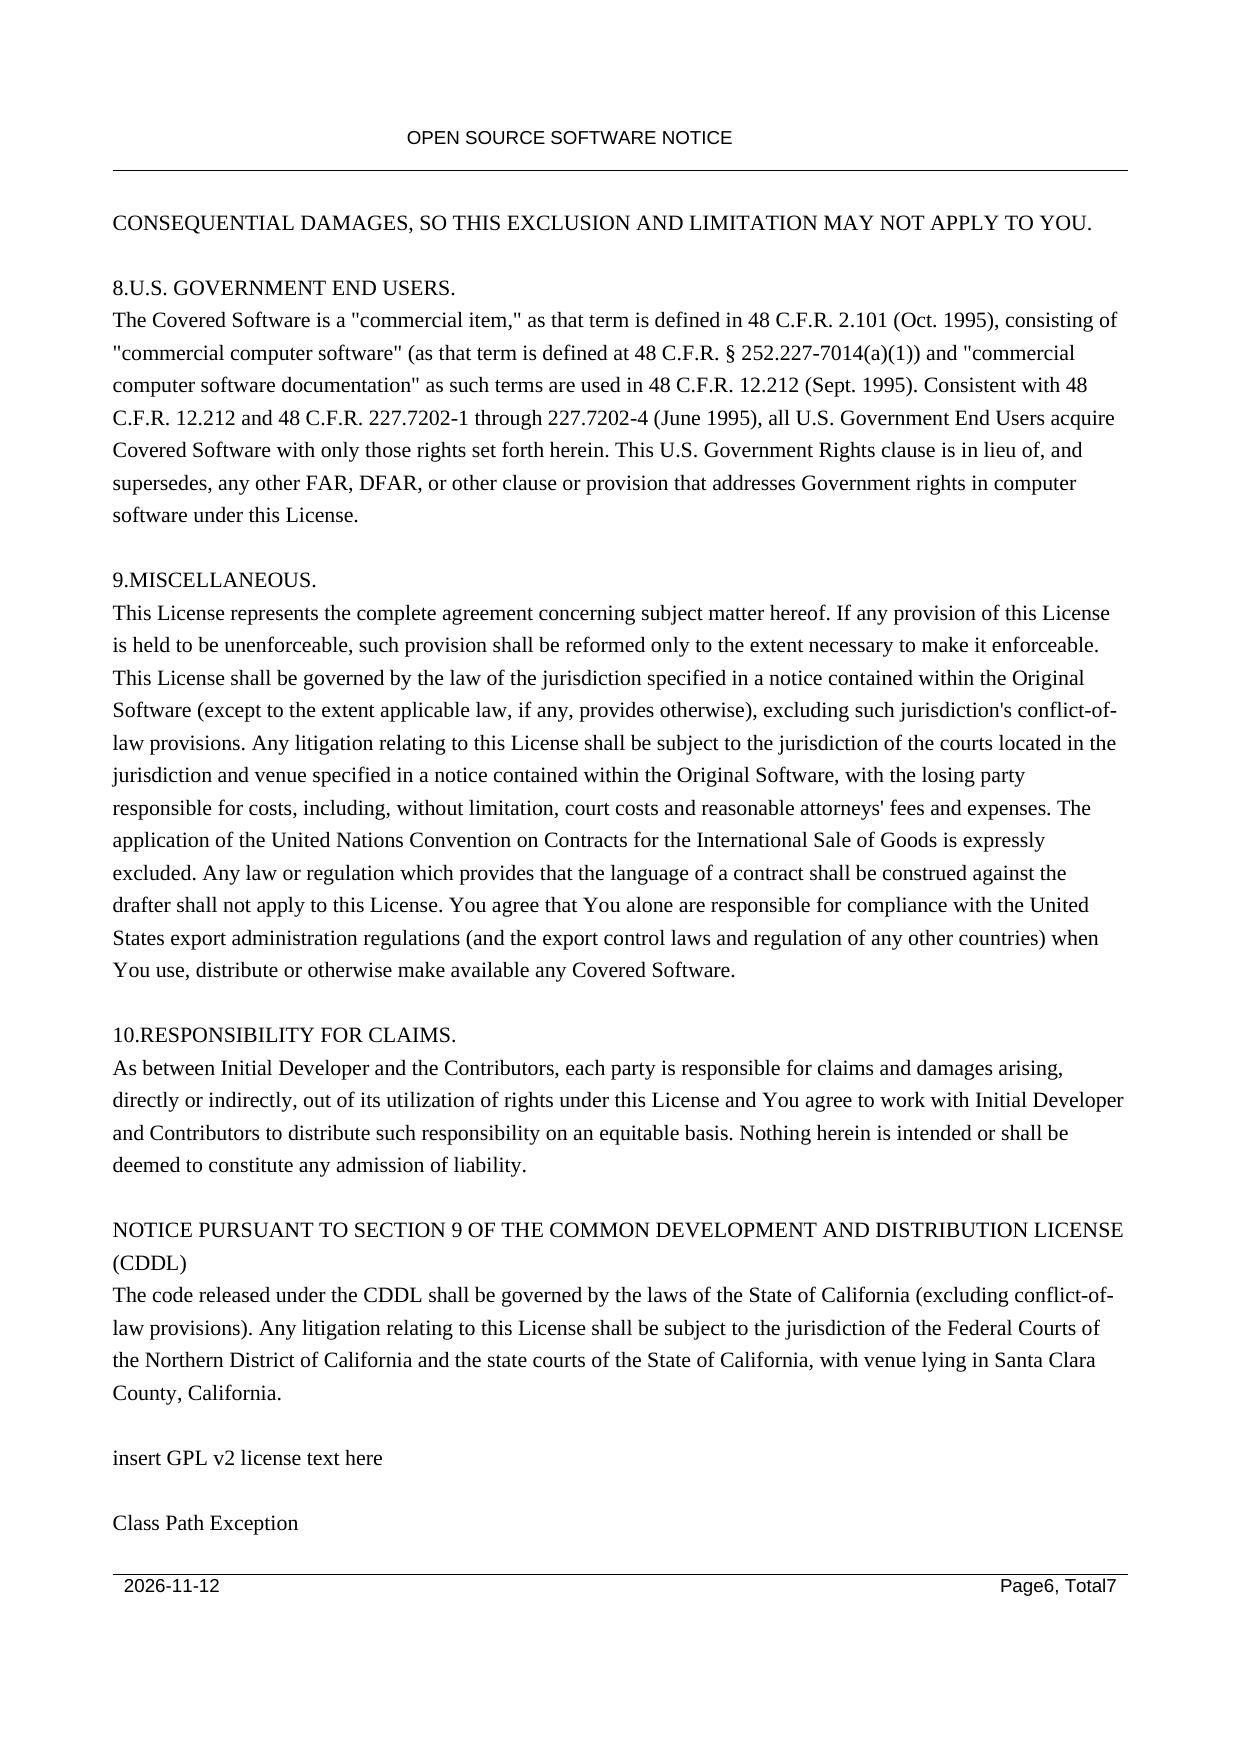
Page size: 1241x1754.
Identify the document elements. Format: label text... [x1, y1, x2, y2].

text This License represents the complete agreement concerning subject matter hereof. If any provision of this License is held to be unenforceable, such provision shall be reformed only to the extent necessary to make it enforceable. This License shall be governed by the law of the jurisdiction specified in a notice contained within the Original Software (except to the extent applicable law, if any, provides otherwise), excluding such jurisdiction's conflict-of-law provisions. Any litigation relating to this License shall be subject to the jurisdiction of the courts located in the jurisdiction and venue specified in a notice contained within the Original Software, with the losing party responsible for costs, including, without limitation, court costs and reasonable attorneys' fees and expenses. The application of the United Nations Convention on Contracts for the International Sale of Goods is expressly excluded. Any law or regulation which provides that the language of a contract shall be construed against the drafter shall not apply to this License. You agree that You alone are responsible for compliance with the United States export administration regulations (and the export control laws and regulation of any other countries) when You use, distribute or otherwise make available any Covered Software. [112, 596, 1128, 986]
text 10.RESPONSIBILITY FOR CLAIMS. [112, 1019, 1128, 1051]
text As between Initial Developer and the Contributors, each party is responsible for claims and damages arising, directly or indirectly, out of its utilization of rights under this License and You agree to work with Initial Developer and Contributors to distribute such responsibility on an equitable basis. Nothing herein is intended or shall be deemed to constitute any admission of liability. [112, 1051, 1128, 1181]
text The Covered Software is a "commercial item," as that term is defined in 48 C.F.R. 2.101 (Oct. 1995), consisting of "commercial computer software" (as that term is defined at 48 C.F.R. § 252.227-7014(a)(1)) and "commercial computer software documentation" as such terms are used in 48 C.F.R. 12.212 (Sept. 1995). Consistent with 48 C.F.R. 12.212 and 48 C.F.R. 227.7202-1 through 227.7202-4 (June 1995), all U.S. Government End Users acquire Covered Software with only those rights set forth herein. This U.S. Government Rights clause is in lieu of, and supersedes, any other FAR, DFAR, or other clause or provision that addresses Government rights in computer software under this License. [112, 304, 1128, 531]
text NOTICE PURSUANT TO SECTION 9 OF THE COMMON DEVELOPMENT AND DISTRIBUTION LICENSE (CDDL) [112, 1214, 1128, 1279]
text 9.MISCELLANEOUS. [112, 564, 1128, 596]
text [112, 1279, 1128, 1539]
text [112, 206, 1128, 239]
text 8.U.S. GOVERNMENT END USERS. [112, 271, 1128, 304]
